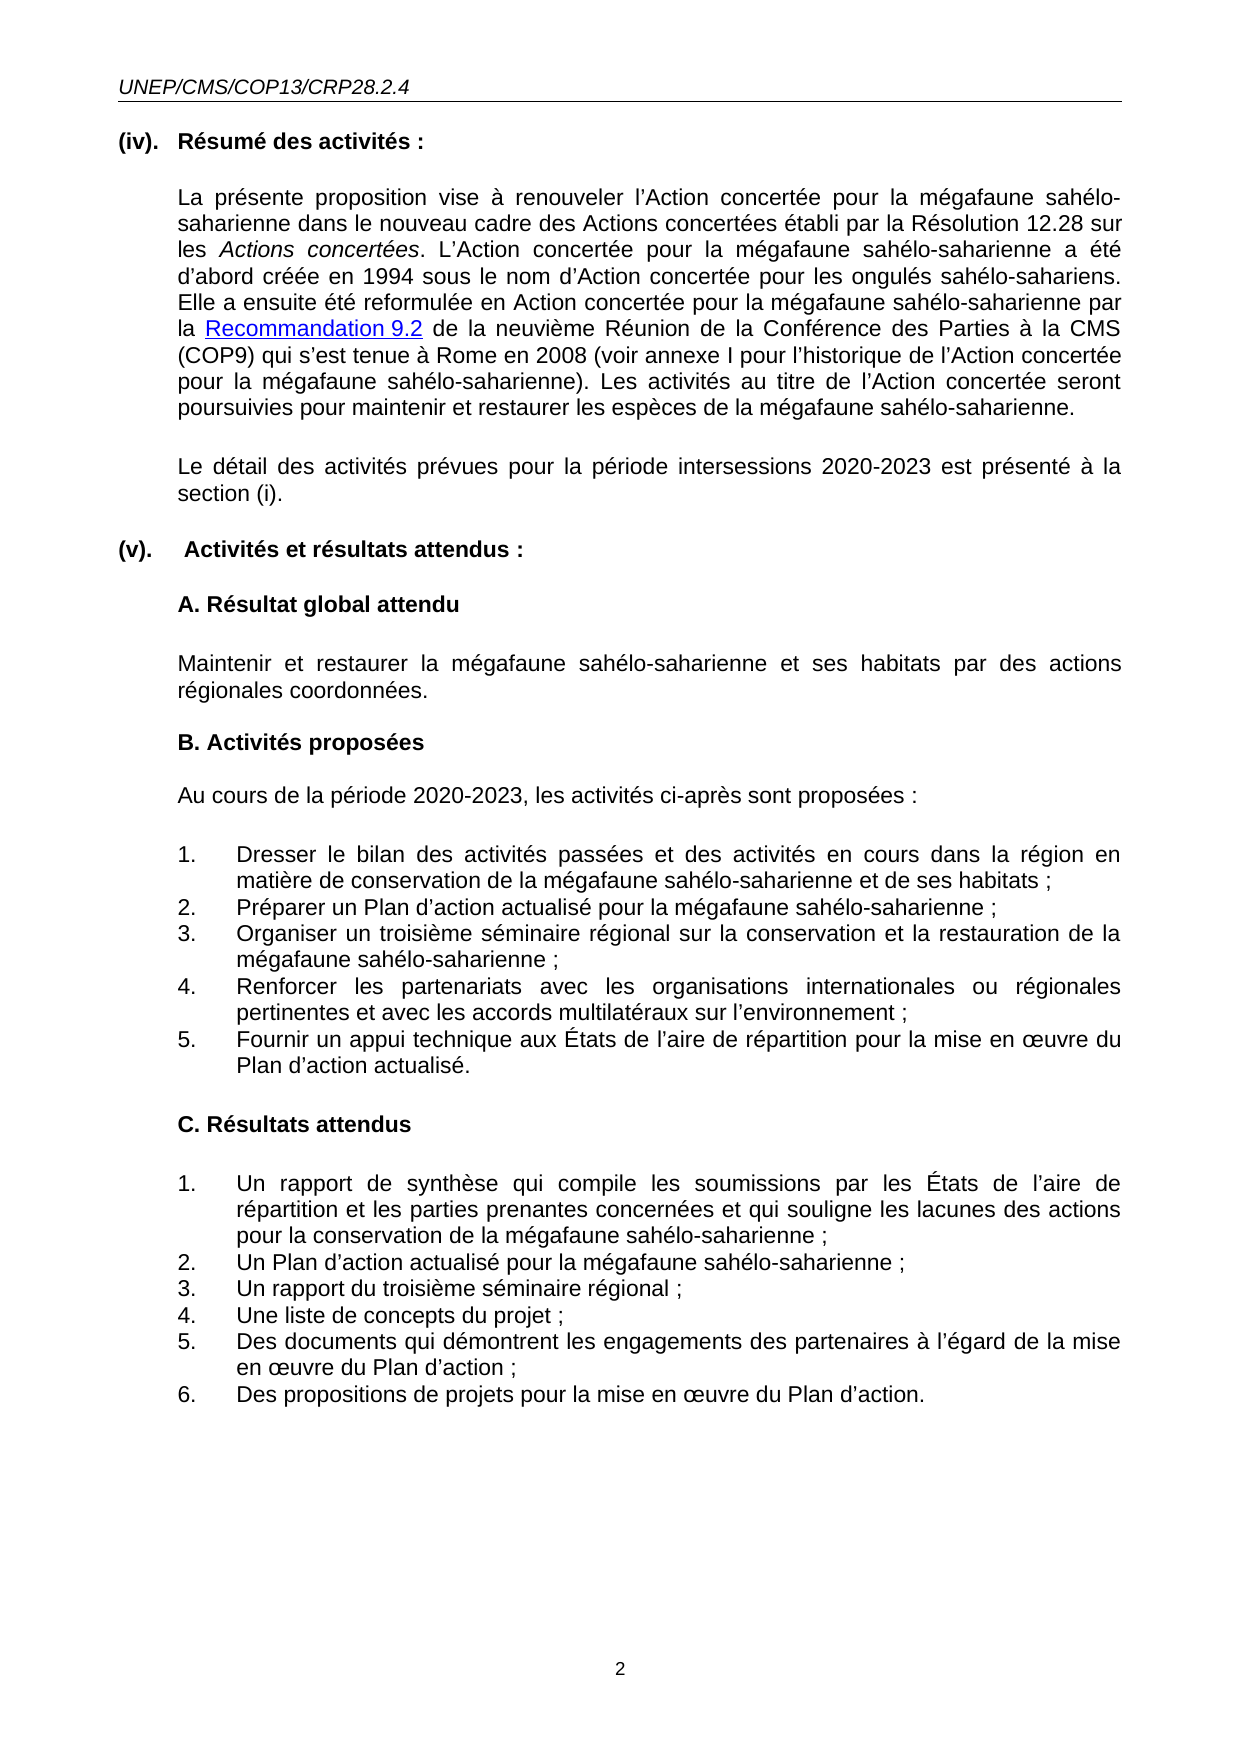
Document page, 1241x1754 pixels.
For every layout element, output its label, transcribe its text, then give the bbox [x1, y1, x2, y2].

list Un Plan d’action actualisé pour la mégafaune sahélo-saharienne ; [177, 1247, 1122, 1274]
list Organiser un troisième séminaire régional sur la conservation et la restauration de la mégafaune sahélo-saharienne ; [177, 918, 1122, 971]
list Un rapport du troisième séminaire régional ; [177, 1274, 1122, 1300]
list Résumé des activités : [118, 128, 1122, 154]
list Fournir un appui technique aux États de l’aire de répartition pour la mise en œuvre du Plan d’action actualisé. [177, 1024, 1122, 1078]
text C. Résultats attendus [177, 1111, 1122, 1137]
list Un rapport de synthèse qui compile les soumissions par les États de l’aire de répartition et les parties prenantes concernées et qui souligne les lacunes des actions pour la conservation de la mégafaune sahélo-saharienne ; [177, 1170, 1122, 1247]
text Maintenir et restaurer la mégafaune sahélo-saharienne et ses habitats par des actions régionales coordonnées. [177, 650, 1122, 703]
list Renforcer les partenariats avec les organisations internationales ou régionales pertinentes et avec les accords multilatéraux sur l’environnement ; [177, 971, 1122, 1024]
list Activités et résultats attendus : [118, 536, 1122, 562]
text B. Activités proposées [177, 728, 1122, 756]
list Une liste de concepts du projet ; [177, 1300, 1122, 1326]
text A. Résultat global attendu [177, 591, 1122, 618]
list Des propositions de projets pour la mise en œuvre du Plan d’action. [177, 1379, 1122, 1407]
list Préparer un Plan d’action actualisé pour la mégafaune sahélo-saharienne ; [177, 892, 1122, 918]
list Des documents qui démontrent les engagements des partenaires à l’égard de la mise en œuvre du Plan d’action ; [177, 1326, 1122, 1379]
text Le détail des activités prévues pour la période intersessions 2020-2023 est présenté à la section (i). [177, 453, 1122, 506]
text La présente proposition vise à renouveler l’Action concertée pour la mégafaune sahélo-saharienne dans le nouveau cadre des Actions concertées établi par la Résolution 12.28 sur les Actions concertées. L’Action concertée pour la mégafaune sahélo-saharienne a été d’abord créée en 1994 sous le nom d’Action concertée pour les ongulés sahélo-sahariens. Elle a ensuite été reformulée en Action concertée pour la mégafaune sahélo-saharienne par la Recommandation 9.2 de la neuvième Réunion de la Conférence des Parties à la CMS (COP9) qui s’est tenue à Rome en 2008 (voir annexe I pour l’historique de l’Action concertée pour la mégafaune sahélo-saharienne). Les activités au titre de l’Action concertée seront poursuivies pour maintenir et restaurer les espèces de la mégafaune sahélo-saharienne. [177, 184, 1122, 421]
list Dresser le bilan des activités passées et des activités en cours dans la région en matière de conservation de la mégafaune sahélo-saharienne et de ses habitats ; [177, 841, 1122, 892]
text Au cours de la période 2020-2023, les activités ci-après sont proposées : [177, 781, 1122, 808]
